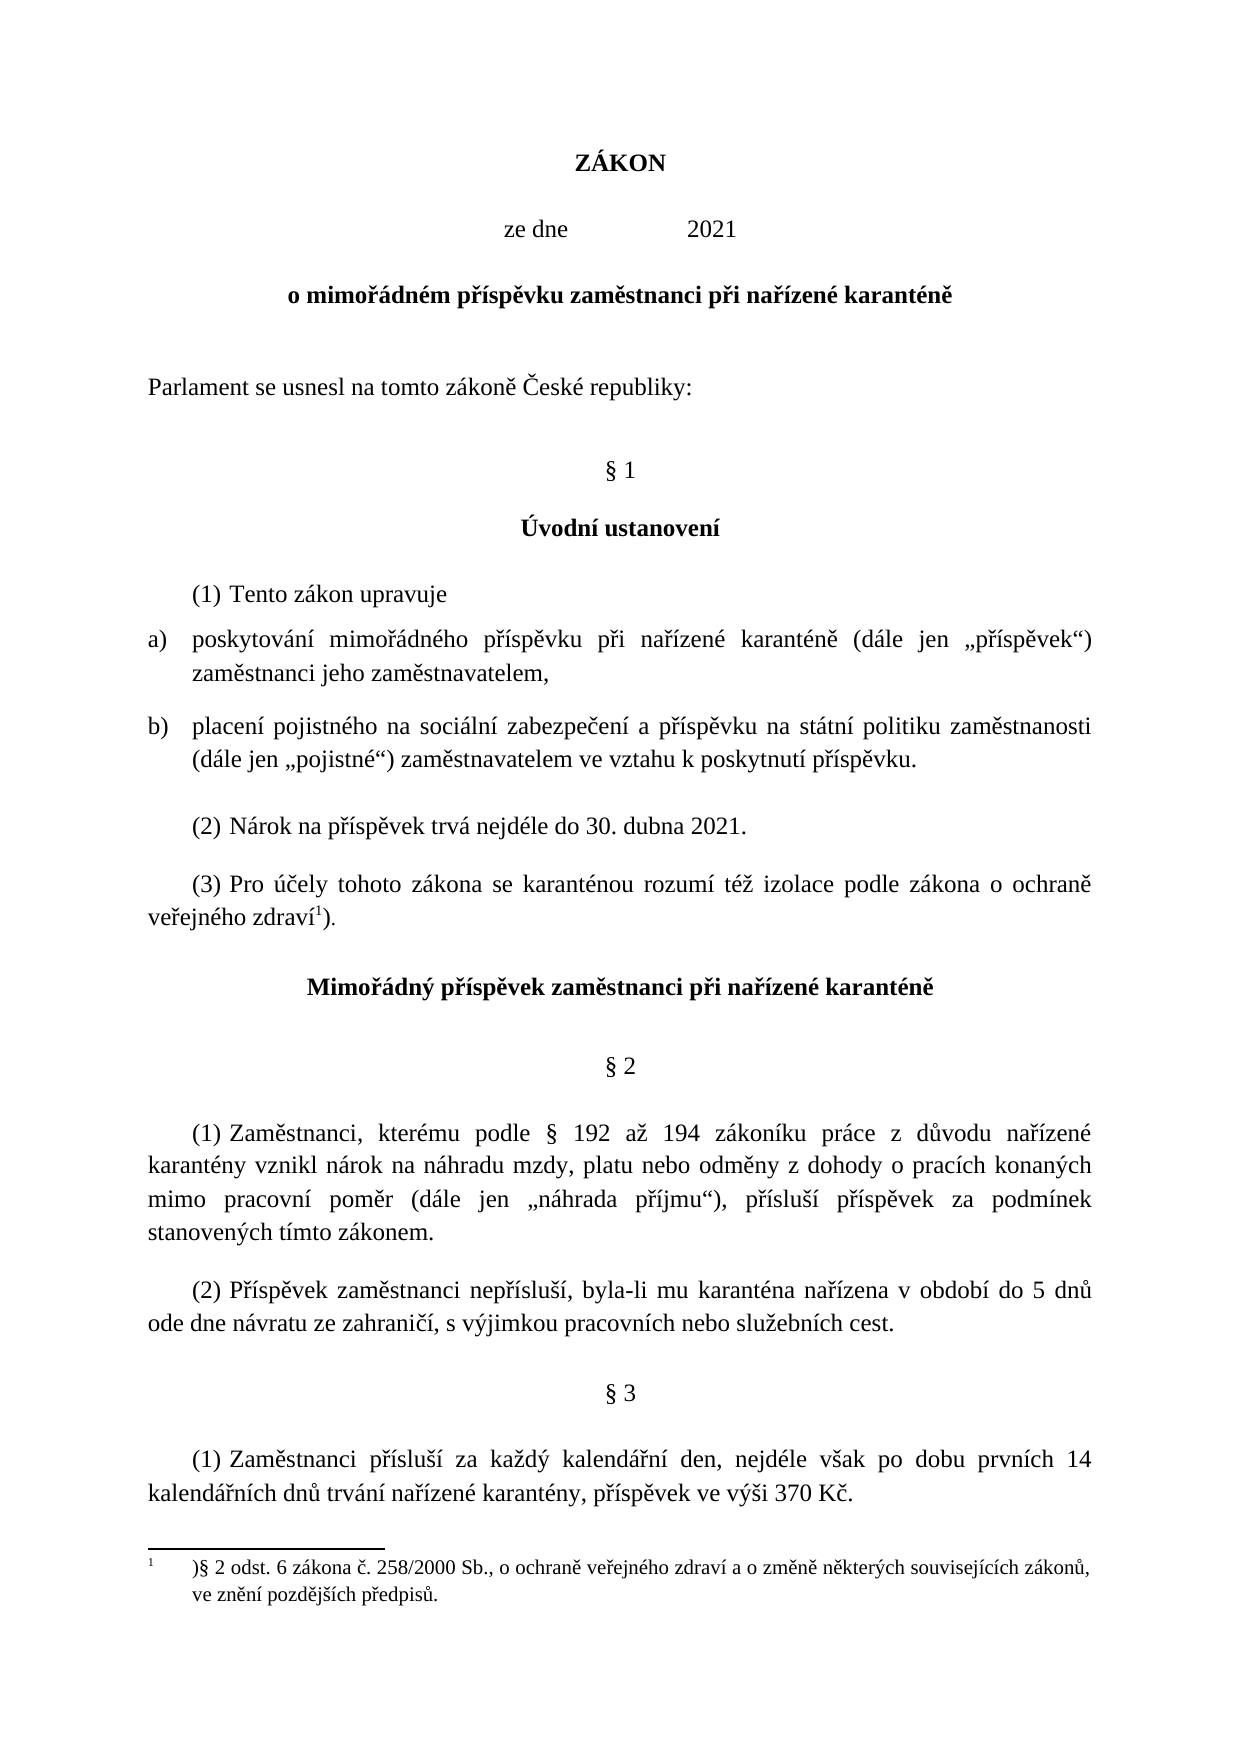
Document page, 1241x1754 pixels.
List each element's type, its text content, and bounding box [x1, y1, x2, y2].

text placení pojistného na sociální zabezpečení a příspěvku na státní politiku zaměstnanosti (dále jen „pojistné“) zaměstnavatelem ve vztahu k poskytnutí příspěvku. [148, 711, 1093, 773]
text o mimořádném příspěvku zaměstnanci při nařízené karanténě [148, 280, 1093, 309]
text Úvodní ustanovení [148, 513, 1093, 541]
list Zaměstnanci přísluší za každý kalendářní den, nejdéle však po dobu prvních 14 kalendářních dnů trvání nařízené karantény, příspěvek ve výši 370 Kč. [148, 1444, 1093, 1506]
text Pro účely tohoto zákona se karanténou rozumí též izolace podle zákona o ochraně veřejného zdraví). [148, 869, 1093, 931]
text Parlament se usnesl na tomto zákoně České republiky: [148, 372, 1093, 400]
text Příspěvek zaměstnanci nepřísluší, byla-li mu karanténa nařízena v období do 5 dnů ode dne návratu ze zahraničí, s výjimkou pracovních nebo služebních cest. [148, 1275, 1093, 1336]
text § 2 [148, 1051, 1093, 1080]
text Tento zákon upravuje [148, 579, 1093, 608]
text Mimořádný příspěvek zaměstnanci při nařízené karanténě [148, 972, 1093, 1001]
list Zaměstnanci, kterému podle § 192 až 194 zákoníku práce z důvodu nařízené karantény vznikl nárok na náhradu mzdy, platu nebo odměny z dohody o pracích konaných mimo pracovní poměr (dále jen „náhrada příjmu“), přísluší příspěvek za podmínek stanovených tímto zákonem. [148, 1118, 1093, 1245]
text ze dne 2021 [148, 214, 1093, 243]
text ZÁKON [148, 148, 1093, 176]
text Nárok na příspěvek trvá nejdéle do 30. dubna 2021. [148, 811, 1093, 839]
text § 3 [148, 1378, 1093, 1407]
text poskytování mimořádného příspěvku při nařízené karanténě (dále jen „příspěvek“) zaměstnanci jeho zaměstnavatelem, [148, 624, 1093, 686]
